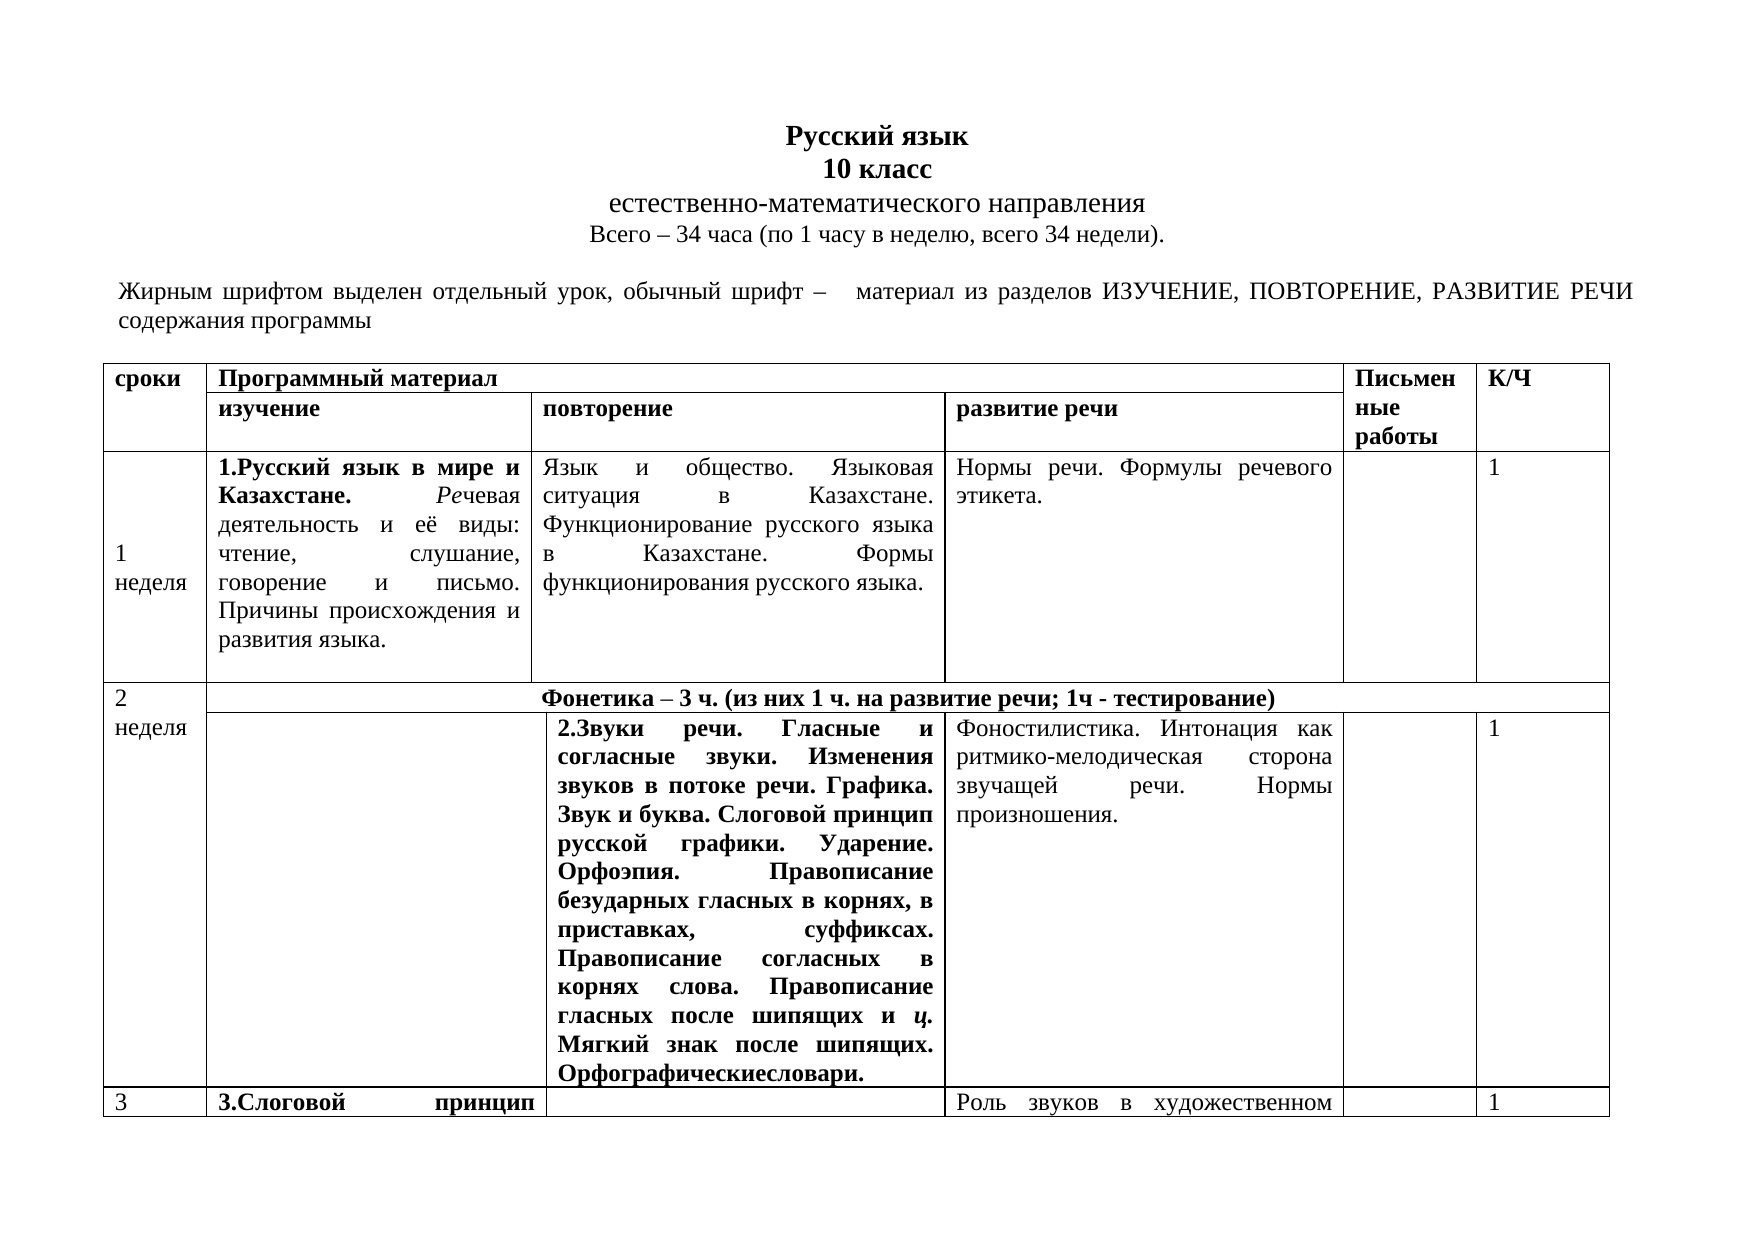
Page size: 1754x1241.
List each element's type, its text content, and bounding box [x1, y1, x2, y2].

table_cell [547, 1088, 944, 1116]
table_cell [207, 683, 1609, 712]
text Всего – 34 часа (по 1 часу в неделю, всего 34 недели). [118, 219, 1636, 247]
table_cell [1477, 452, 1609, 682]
text естественно-математического направления [118, 185, 1636, 219]
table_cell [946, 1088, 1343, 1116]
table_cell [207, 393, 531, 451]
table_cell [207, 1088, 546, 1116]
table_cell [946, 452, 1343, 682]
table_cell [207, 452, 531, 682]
text Жирным шрифтом выделен отдельный урок, обычный шрифт – материал из разделов ИЗУЧЕНИЕ, ПОВТОРЕНИЕ, РАЗВИТИЕ РЕЧИ содержания программы [118, 276, 1636, 334]
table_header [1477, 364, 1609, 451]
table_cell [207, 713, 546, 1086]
text Русский язык [118, 118, 1636, 152]
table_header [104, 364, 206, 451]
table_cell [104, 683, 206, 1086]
text 10 класс [118, 152, 1636, 185]
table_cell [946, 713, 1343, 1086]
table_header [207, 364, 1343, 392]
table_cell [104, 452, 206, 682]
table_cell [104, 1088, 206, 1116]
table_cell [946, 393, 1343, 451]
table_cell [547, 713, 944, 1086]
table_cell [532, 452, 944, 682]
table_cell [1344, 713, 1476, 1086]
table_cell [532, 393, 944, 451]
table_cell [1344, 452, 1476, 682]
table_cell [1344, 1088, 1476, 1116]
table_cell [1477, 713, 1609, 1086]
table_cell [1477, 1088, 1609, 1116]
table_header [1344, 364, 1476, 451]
